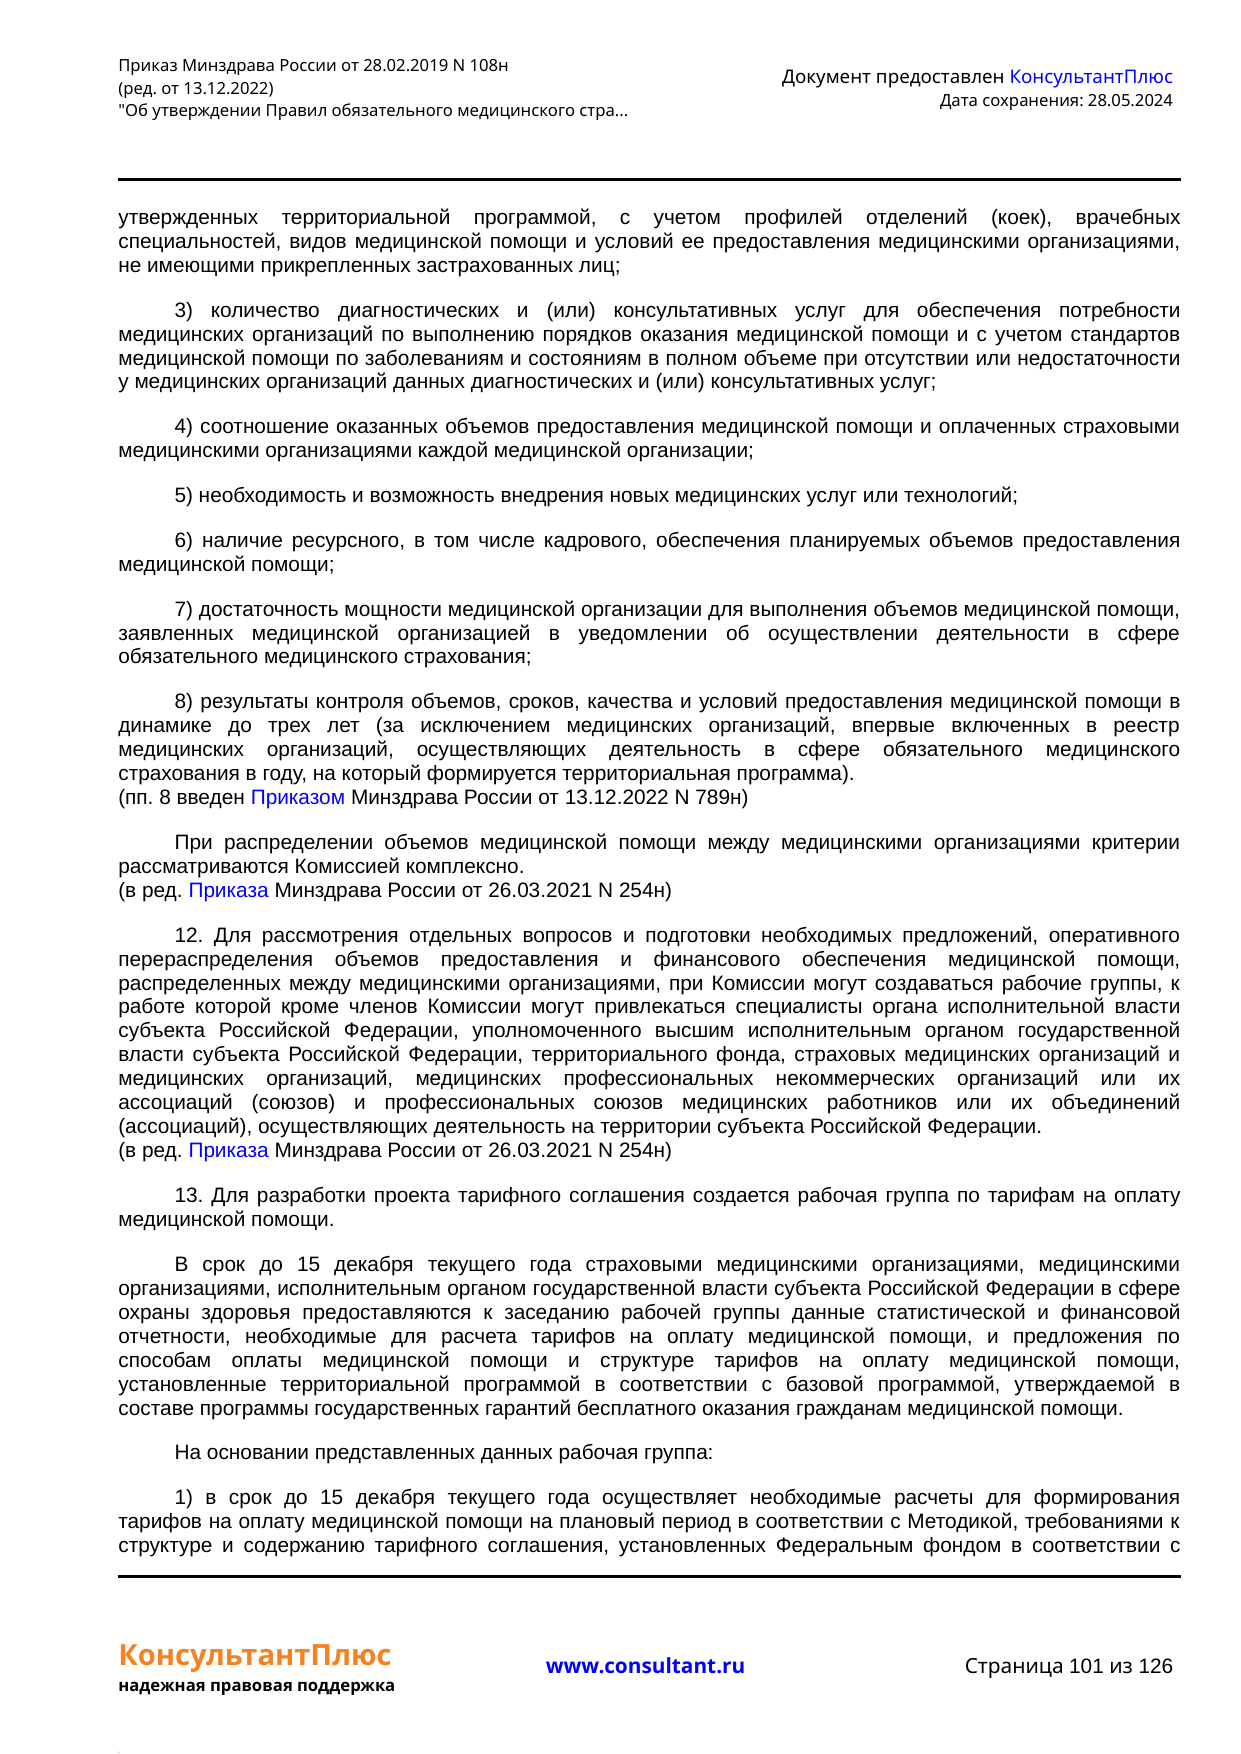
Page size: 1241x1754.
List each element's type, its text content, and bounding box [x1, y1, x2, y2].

text 7) достаточность мощности медицинской организации для выполнения объемов медицинской помощи, заявленных медицинской организацией в уведомлении об осуществлении деятельности в сфере обязательного медицинского страхования; [118, 596, 1181, 668]
text (в ред. Приказа Минздрава России от 26.03.2021 N 254н) [118, 1138, 1181, 1162]
text (в ред. Приказа Минздрава России от 26.03.2021 N 254н) [118, 878, 1181, 902]
text 5) необходимость и возможность внедрения новых медицинских услуг или технологий; [118, 483, 1181, 507]
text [118, 205, 1181, 277]
text (пп. 8 введен Приказом Минздрава России от 13.12.2022 N 789н) [118, 785, 1181, 809]
text На основании представленных данных рабочая группа: [118, 1440, 1181, 1464]
text 6) наличие ресурсного, в том числе кадрового, обеспечения планируемых объемов предоставления медицинской помощи; [118, 528, 1181, 576]
text 12. Для рассмотрения отдельных вопросов и подготовки необходимых предложений, оперативного перераспределения объемов предоставления и финансового обеспечения медицинской помощи, распределенных между медицинскими организациями, при Комиссии могут создаваться рабочие группы, к работе которой кроме членов Комиссии могут привлекаться специалисты органа исполнительной власти субъекта Российской Федерации, уполномоченного высшим исполнительным органом государственной власти субъекта Российской Федерации, территориального фонда, страховых медицинских организаций и медицинских организаций, медицинских профессиональных некоммерческих организаций или их ассоциаций (союзов) и профессиональных союзов медицинских работников или их объединений (ассоциаций), осуществляющих деятельность на территории субъекта Российской Федерации. [118, 922, 1181, 1138]
text 8) результаты контроля объемов, сроков, качества и условий предоставления медицинской помощи в динамике до трех лет (за исключением медицинских организаций, впервые включенных в реестр медицинских организаций, осуществляющих деятельность в сфере обязательного медицинского страхования в году, на который формируется территориальная программа). [118, 689, 1181, 785]
text 4) соотношение оказанных объемов предоставления медицинской помощи и оплаченных страховыми медицинскими организациями каждой медицинской организации; [118, 414, 1181, 462]
text В срок до 15 декабря текущего года страховыми медицинскими организациями, медицинскими организациями, исполнительным органом государственной власти субъекта Российской Федерации в сфере охраны здоровья предоставляются к заседанию рабочей группы данные статистической и финансовой отчетности, необходимые для расчета тарифов на оплату медицинской помощи, и предложения по способам оплаты медицинской помощи и структуре тарифов на оплату медицинской помощи, установленные территориальной программой в соответствии с базовой программой, утверждаемой в составе программы государственных гарантий бесплатного оказания гражданам медицинской помощи. [118, 1252, 1181, 1419]
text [118, 1485, 1181, 1557]
text 3) количество диагностических и (или) консультативных услуг для обеспечения потребности медицинских организаций по выполнению порядков оказания медицинской помощи и с учетом стандартов медицинской помощи по заболеваниям и состояниям в полном объеме при отсутствии или недостаточности у медицинских организаций данных диагностических и (или) консультативных услуг; [118, 297, 1181, 393]
text 13. Для разработки проекта тарифного соглашения создается рабочая группа по тарифам на оплату медицинской помощи. [118, 1183, 1181, 1231]
text При распределении объемов медицинской помощи между медицинскими организациями критерии рассматриваются Комиссией комплексно. [118, 830, 1181, 878]
